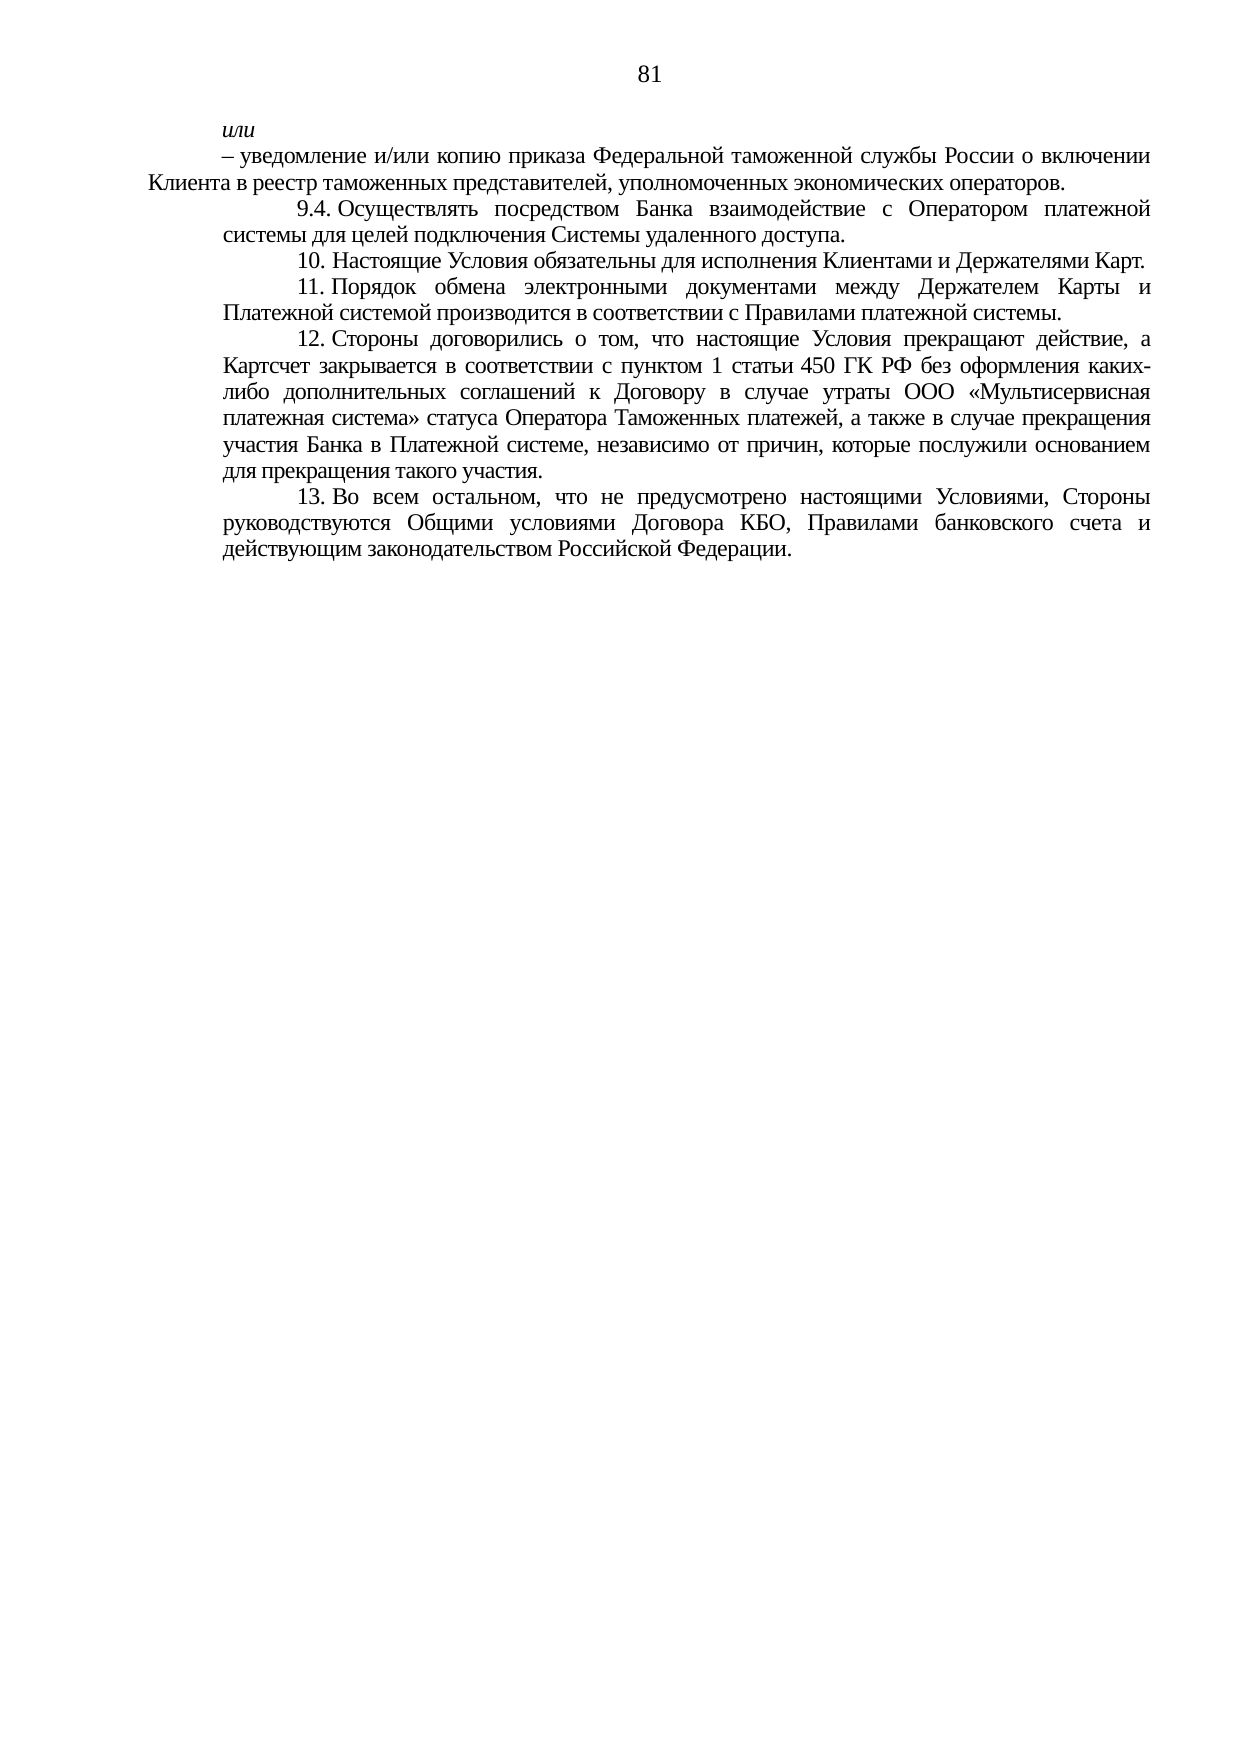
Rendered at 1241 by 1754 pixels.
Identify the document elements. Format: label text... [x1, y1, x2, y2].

text 10. Настоящие Условия обязательны для исполнения Клиентами и Держателями Карт. [223, 247, 1152, 274]
text 11. Порядок обмена электронными документами между Держателем Карты и Платежной системой производится в соответствии с Правилами платежной системы. [223, 274, 1152, 326]
text 9.4. Осуществлять посредством Банка взаимодействие с Оператором платежной системы для целей подключения Системы удаленного доступа. [223, 195, 1152, 247]
list – уведомление и/или копию приказа Федеральной таможенной службы России о включении Клиента в реестр таможенных представителей, уполномоченных экономических операторов. [148, 143, 1152, 195]
list или [148, 117, 1152, 143]
text 13. Во всем остальном, что не предусмотрено настоящими Условиями, Стороны руководствуются Общими условиями Договора КБО, Правилами банковского счета и действующим законодательством Российской Федерации. [223, 483, 1152, 562]
text 12. Стороны договорились о том, что настоящие Условия прекращают действие, а Картсчет закрывается в соответствии с пунктом 1 статьи 450 ГК РФ без оформления каких-либо дополнительных соглашений к Договору в случае утраты ООО «Мультисервисная платежная система» статуса Оператора Таможенных платежей, а также в случае прекращения участия Банка в Платежной системе, независимо от причин, которые послужили основанием для прекращения такого участия. [223, 326, 1152, 483]
